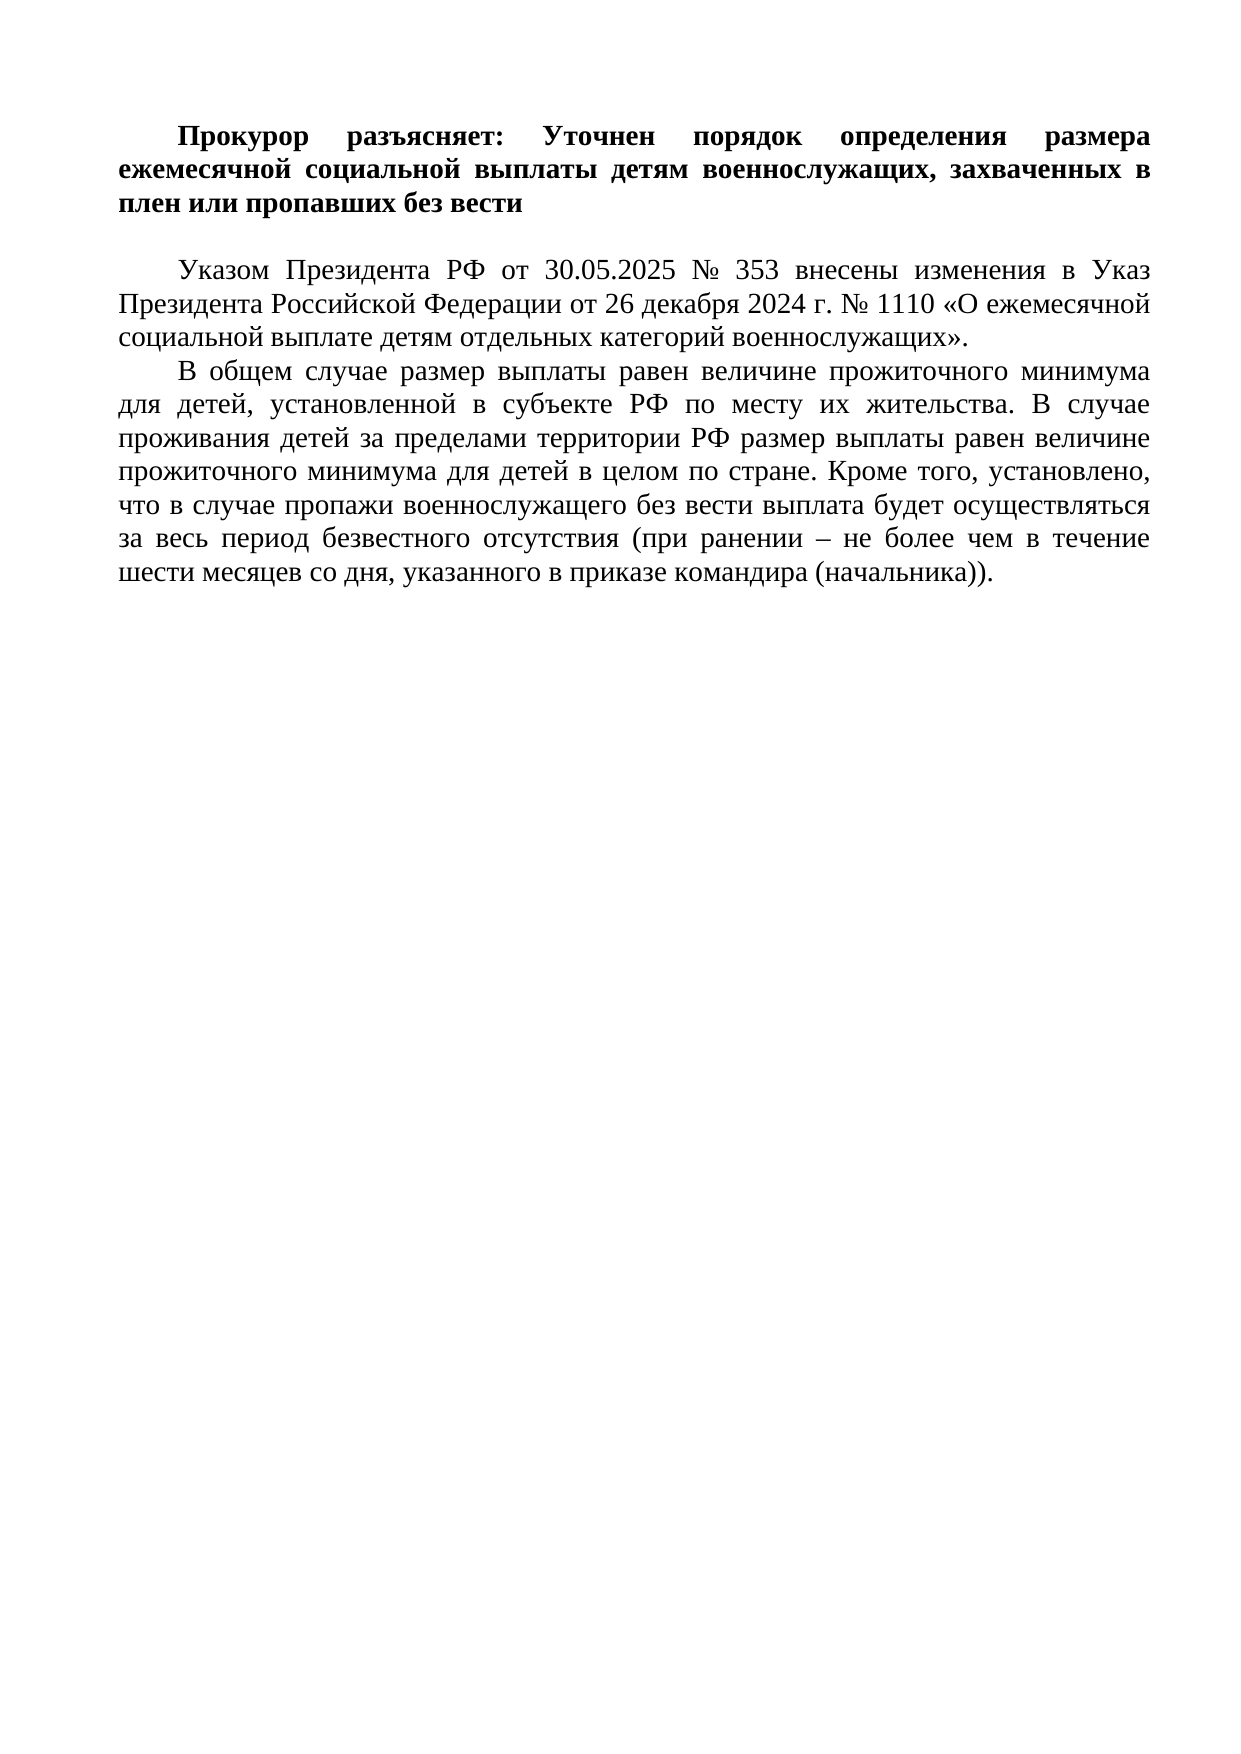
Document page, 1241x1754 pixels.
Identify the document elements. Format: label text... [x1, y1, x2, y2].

text Прокурор разъясняет: Уточнен порядок определения размера ежемесячной социальной выплаты детям военнослужащих, захваченных в плен или пропавших без вести [118, 118, 1152, 219]
text Указом Президента РФ от 30.05.2025 № 353 внесены изменения в Указ Президента Российской Федерации от 26 декабря 2024 г. № 1110 «О ежемесячной социальной выплате детям отдельных категорий военнослужащих». [118, 252, 1152, 353]
text В общем случае размер выплаты равен величине прожиточного минимума для детей, установленной в субъекте РФ по месту их жительства. В случае проживания детей за пределами территории РФ размер выплаты равен величине прожиточного минимума для детей в целом по стране. Кроме того, установлено, что в случае пропажи военнослужащего без вести выплата будет осуществляться за весь период безвестного отсутствия (при ранении – не более чем в течение шести месяцев со дня, указанного в приказе командира (начальника)). [118, 353, 1152, 588]
